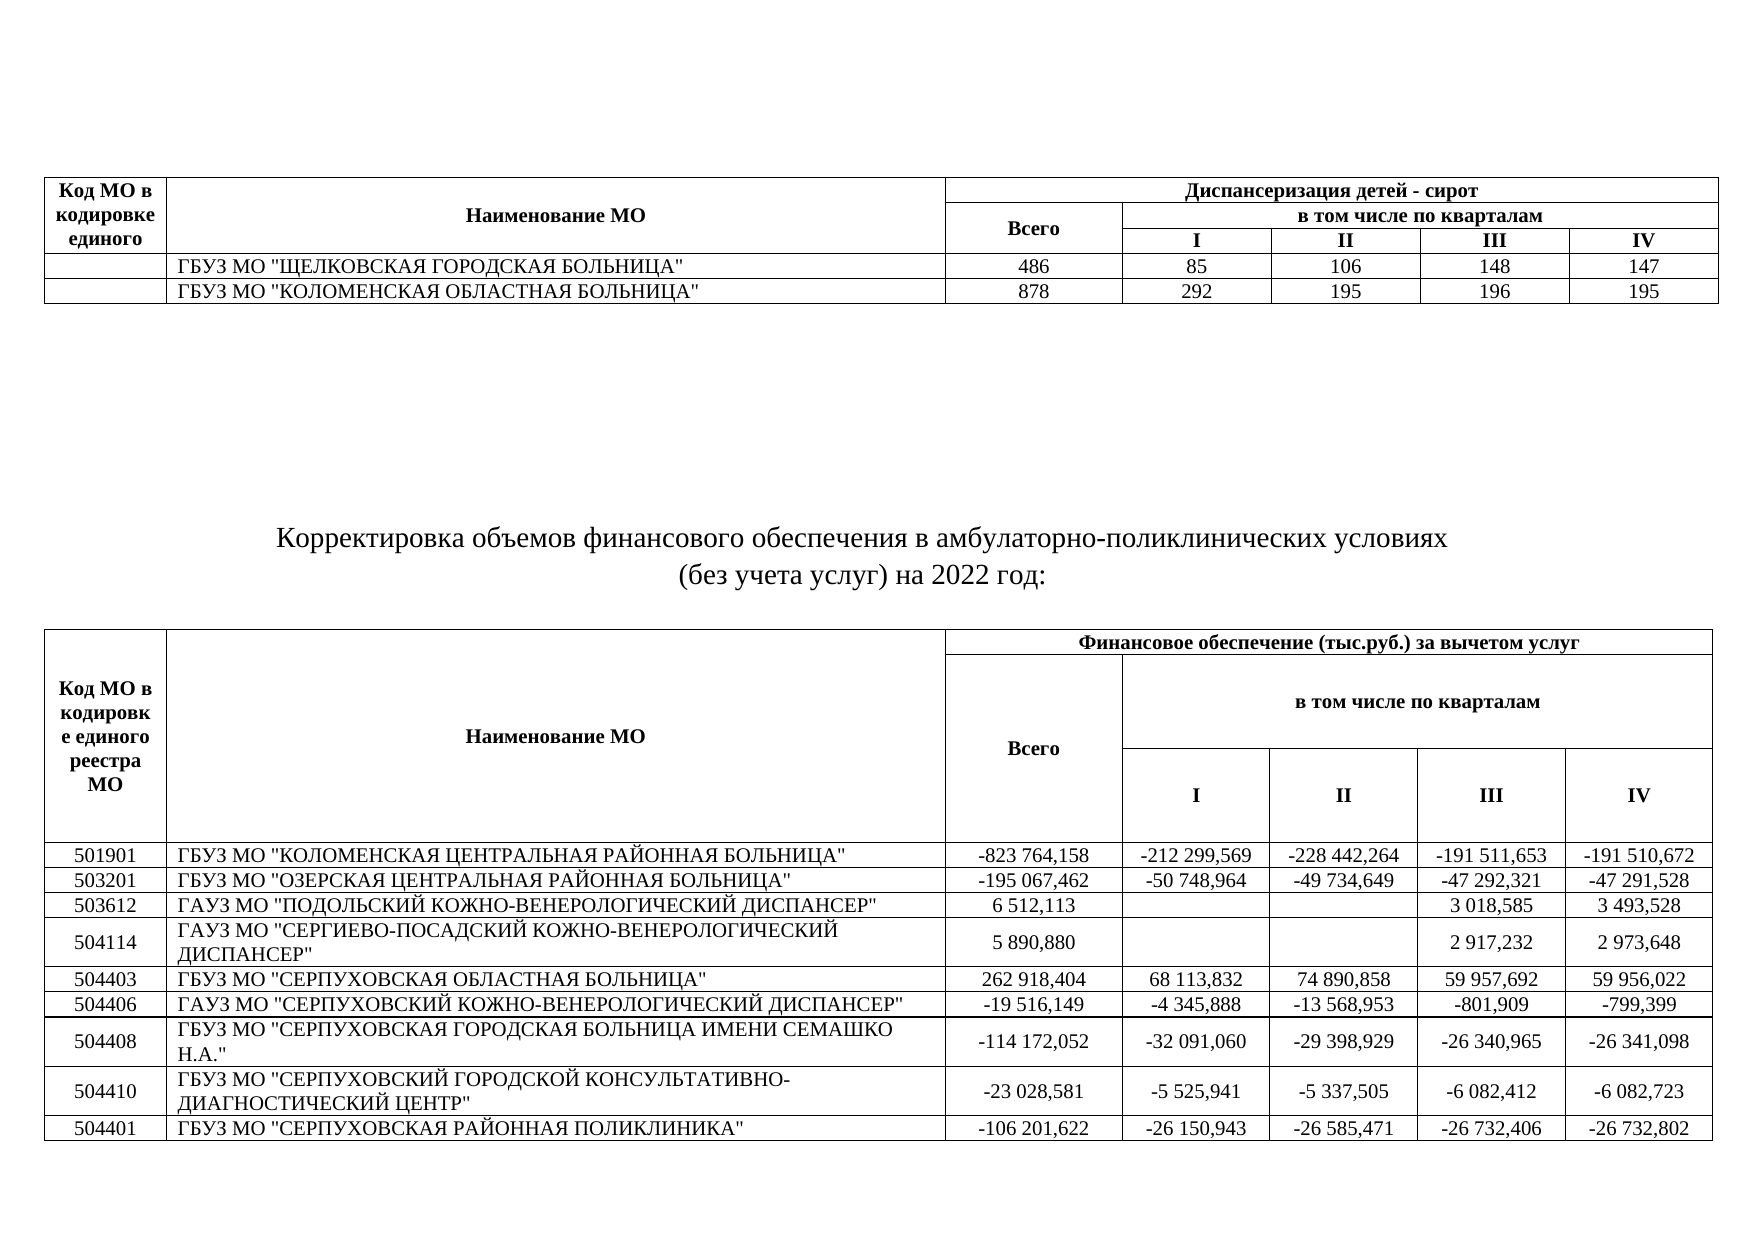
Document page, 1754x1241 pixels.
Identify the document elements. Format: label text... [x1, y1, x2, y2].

table_cell 195 [1272, 279, 1420, 303]
table_cell 504408 [45, 1018, 166, 1066]
table_cell 6 512,113 [946, 893, 1122, 917]
table_cell -47 292,321 [1418, 868, 1565, 892]
table_cell -228 442,264 [1270, 843, 1417, 867]
table_cell в том числе по кварталам [1123, 203, 1718, 227]
table_cell 504403 [45, 967, 166, 991]
table_cell IV [1566, 749, 1712, 842]
table_cell 504410 [45, 1067, 166, 1115]
table_cell 68 113,832 [1123, 967, 1269, 991]
table_cell 147 [1570, 254, 1718, 278]
table_cell [1123, 893, 1269, 917]
table_cell 501901 [45, 843, 166, 867]
table_header Код МО в кодировке единого реестра МО [45, 630, 166, 842]
table_cell [45, 254, 166, 278]
table_cell -823 764,158 [946, 843, 1122, 867]
table_cell ГБУЗ МО "СЕРПУХОВСКИЙ ГОРОДСКОЙ КОНСУЛЬТАТИВНО-ДИАГНОСТИЧЕСКИЙ ЦЕНТР" [167, 1067, 945, 1115]
table_cell 2 973,648 [1566, 918, 1712, 966]
table_header Финансовое обеспечение (тыс.руб.) за вычетом услуг [946, 630, 1712, 654]
table_cell -49 734,649 [1270, 868, 1417, 892]
table_cell Всего [946, 655, 1122, 842]
table_cell ГБУЗ МО "КОЛОМЕНСКАЯ ОБЛАСТНАЯ БОЛЬНИЦА" [167, 279, 945, 303]
table_cell -50 748,964 [1123, 868, 1269, 892]
table_cell ГБУЗ МО "СЕРПУХОВСКАЯ РАЙОННАЯ ПОЛИКЛИНИКА" [167, 1116, 945, 1140]
table_cell 486 [946, 254, 1122, 278]
table_cell -5 337,505 [1270, 1067, 1417, 1115]
text (без учета услуг) на 2022 год: [89, 557, 1636, 590]
table_cell ГАУЗ МО "СЕРГИЕВО-ПОСАДСКИЙ КОЖНО-ВЕНЕРОЛОГИЧЕСКИЙ ДИСПАНСЕР" [167, 918, 945, 966]
table_cell 504401 [45, 1116, 166, 1140]
table_cell ГБУЗ МО "ОЗЕРСКАЯ ЦЕНТРАЛЬНАЯ РАЙОННАЯ БОЛЬНИЦА" [167, 868, 945, 892]
table_cell -5 525,941 [1123, 1067, 1269, 1115]
table_cell 878 [946, 279, 1122, 303]
table_header Диспансеризация детей - сирот [946, 178, 1718, 202]
table_cell -6 082,723 [1566, 1067, 1712, 1115]
table_cell -29 398,929 [1270, 1018, 1417, 1066]
table_cell 3 018,585 [1418, 893, 1565, 917]
table_cell 262 918,404 [946, 967, 1122, 991]
table_cell 503612 [45, 893, 166, 917]
table_cell -191 511,653 [1418, 843, 1565, 867]
table_header Код МО в кодировке единого реестра МО [45, 178, 166, 252]
text Корректировка объемов финансового обеспечения в амбулаторно-поликлинических условиях [89, 521, 1636, 554]
table_cell 2 917,232 [1418, 918, 1565, 966]
table_cell [1123, 918, 1269, 966]
table_cell -26 732,406 [1418, 1116, 1565, 1140]
table_cell -13 568,953 [1270, 992, 1417, 1016]
table_cell II [1272, 229, 1420, 252]
table_cell -114 172,052 [946, 1018, 1122, 1066]
table_cell ГБУЗ МО "СЕРПУХОВСКАЯ ГОРОДСКАЯ БОЛЬНИЦА ИМЕНИ СЕМАШКО Н.А." [167, 1018, 945, 1066]
table_cell IV [1570, 229, 1718, 252]
table_header Наименование МО [167, 178, 945, 252]
table_cell -195 067,462 [946, 868, 1122, 892]
table_cell 503201 [45, 868, 166, 892]
table_cell I [1123, 229, 1271, 252]
table_cell -26 150,943 [1123, 1116, 1269, 1140]
table_cell 196 [1421, 279, 1569, 303]
table_cell 59 956,022 [1566, 967, 1712, 991]
table_cell 148 [1421, 254, 1569, 278]
table_cell -26 732,802 [1566, 1116, 1712, 1140]
table_cell ГАУЗ МО "ПОДОЛЬСКИЙ КОЖНО-ВЕНЕРОЛОГИЧЕСКИЙ ДИСПАНСЕР" [167, 893, 945, 917]
table_cell -32 091,060 [1123, 1018, 1269, 1066]
table_cell -106 201,622 [946, 1116, 1122, 1140]
table_cell в том числе по кварталам [1123, 655, 1712, 748]
table_cell I [1123, 749, 1269, 842]
table_cell [1270, 918, 1417, 966]
table_cell ГБУЗ МО "ЩЕЛКОВСКАЯ ГОРОДСКАЯ БОЛЬНИЦА" [167, 254, 945, 278]
table_cell -801,909 [1418, 992, 1565, 1016]
table_cell III [1418, 749, 1565, 842]
table_cell -47 291,528 [1566, 868, 1712, 892]
table_cell ГБУЗ МО "КОЛОМЕНСКАЯ ЦЕНТРАЛЬНАЯ РАЙОННАЯ БОЛЬНИЦА" [167, 843, 945, 867]
table_cell -212 299,569 [1123, 843, 1269, 867]
table_cell -799,399 [1566, 992, 1712, 1016]
table_cell -4 345,888 [1123, 992, 1269, 1016]
table_cell ГАУЗ МО "СЕРПУХОВСКИЙ КОЖНО-ВЕНЕРОЛОГИЧЕСКИЙ ДИСПАНСЕР" [167, 992, 945, 1016]
table_cell 3 493,528 [1566, 893, 1712, 917]
table_cell III [1421, 229, 1569, 252]
table_cell -6 082,412 [1418, 1067, 1565, 1115]
table_cell 85 [1123, 254, 1271, 278]
table_cell 106 [1272, 254, 1420, 278]
table_cell II [1270, 749, 1417, 842]
table_cell ГБУЗ МО "СЕРПУХОВСКАЯ ОБЛАСТНАЯ БОЛЬНИЦА" [167, 967, 945, 991]
table_cell 504114 [45, 918, 166, 966]
table_cell 59 957,692 [1418, 967, 1565, 991]
table_cell Всего [946, 203, 1122, 252]
table_cell 5 890,880 [946, 918, 1122, 966]
table_cell 504406 [45, 992, 166, 1016]
table_cell 292 [1123, 279, 1271, 303]
table_header Наименование МО [167, 630, 945, 842]
table_cell -191 510,672 [1566, 843, 1712, 867]
table_cell [45, 279, 166, 303]
table_cell -26 341,098 [1566, 1018, 1712, 1066]
table_cell -19 516,149 [946, 992, 1122, 1016]
table_cell [1270, 893, 1417, 917]
table_cell -26 340,965 [1418, 1018, 1565, 1066]
table_cell -23 028,581 [946, 1067, 1122, 1115]
table_cell 195 [1570, 279, 1718, 303]
table_cell -26 585,471 [1270, 1116, 1417, 1140]
table_cell 74 890,858 [1270, 967, 1417, 991]
